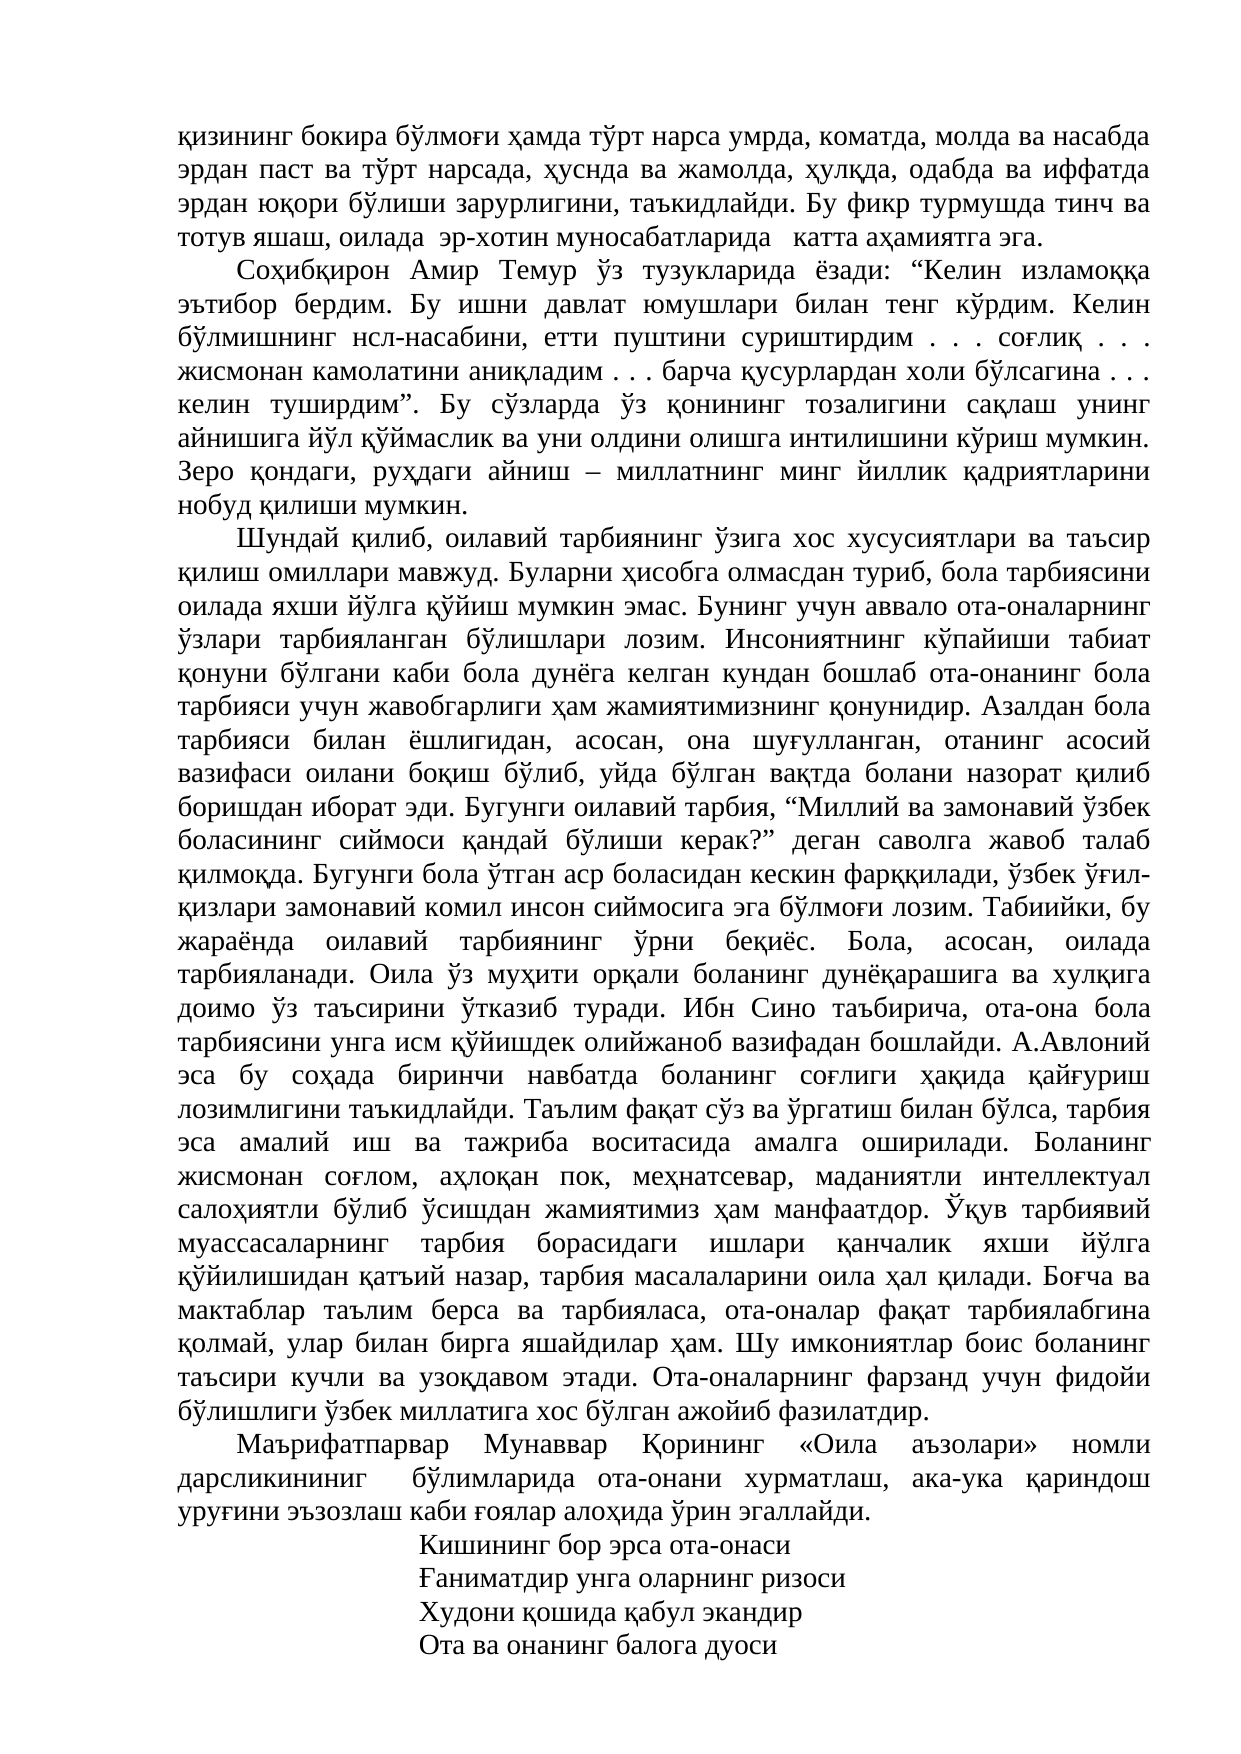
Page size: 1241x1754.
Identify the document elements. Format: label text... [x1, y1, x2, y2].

text Шундай қилиб, оилавий тарбиянинг ўзига хос хусусиятлари ва таъсир қилиш омиллари мавжуд. Буларни ҳисобга олмасдан туриб, бола тарбиясини оилада яхши йўлга қўйиш мумкин эмас. Бунинг учун аввало ота-оналарнинг ўзлари тарбияланган бўлишлари лозим. Инсониятнинг кўпайиши табиат қонуни бўлгани каби бола дунёга келган кундан бошлаб ота-онанинг бола тарбияси учун жавобгарлиги ҳам жамиятимизнинг қонунидир. Азалдан бола тарбияси билан ёшлигидан, асосан, она шуғулланган, отанинг асосий вазифаси оилани боқиш бўлиб, уйда бўлган вақтда болани назорат қилиб боришдан иборат эди. Бугунги оилавий тарбия, “Миллий ва замонавий ўзбек боласининг сиймоси қандай бўлиши керак?” деган саволга жавоб талаб қилмоқда. Бугунги бола ўтган аср боласидан кескин фарққилади, ўзбек ўғил-қизлари замонавий комил инсон сиймосига эга бўлмоғи лозим. Табиийки, бу жараёнда оилавий тарбиянинг ўрни беқиёс. Бола, асосан, оилада тарбияланади. Оила ўз муҳити орқали боланинг дунёқарашига ва хулқига доимо ўз таъсирини ўтказиб туради. Ибн Сино таъбирича, ота-она бола тарбиясини унга исм қўйишдек олийжаноб вазифадан бошлайди. А.Авлоний эса бу соҳада биринчи навбатда боланинг соғлиги ҳақида қайғуриш лозимлигини таъкидлайди. Таълим фақат сўз ва ўргатиш билан бўлса, тарбия эса амалий иш ва тажриба воситасида амалга оширилади. Боланинг жисмонан соғлом, аҳлоқан пок, меҳнатсевар, маданиятли интеллектуал салоҳиятли бўлиб ўсишдан жамиятимиз ҳам манфаатдор. Ўқув тарбиявий муассасаларнинг тарбия борасидаги ишлари қанчалик яхши йўлга қўйилишидан қатъий назар, тарбия масалаларини оила ҳал қилади. Боғча ва мактаблар таълим берса ва тарбияласа, ота-оналар фақат тарбиялабгина қолмай, улар билан бирга яшайдилар ҳам. Шу имкониятлар боис боланинг таъсири кучли ва узоқдавом этади. Ота-оналарнинг фарзанд учун фидойи бўлишлиги ўзбек миллатига хос бўлган ажойиб фазилатдир. [177, 521, 1152, 1426]
text Ғаниматдир унга оларнинг ризоси [177, 1560, 1152, 1594]
text Худони қошида қабул экандир [177, 1594, 1152, 1627]
text Ота ва онанинг балога дуоси [177, 1627, 1152, 1661]
text Соҳибқирон Амир Темур ўз тузукларида ёзади: “Келин изламоққа эътибор бердим. Бу ишни давлат юмушлари билан тенг кўрдим. Келин бўлмишнинг нсл-насабини, етти пуштини суриштирдим . . . соғлиқ . . . жисмонан камолатини аниқладим . . . барча қусурлардан холи бўлсагина . . . келин туширдим”. Бу сўзларда ўз қонининг тозалигини сақлаш унинг айнишига йўл қўймаслик ва уни олдини олишга интилишини кўриш мумкин. Зеро қондаги, руҳдаги айниш – миллатнинг минг йиллик қадриятларини нобуд қилиши мумкин. [177, 252, 1152, 521]
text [177, 118, 1152, 252]
text Кишининг бор эрса ота-онаси [177, 1527, 1152, 1560]
text Маърифатпарвар Мунаввар Қорининг «Оила аъзолари» номли дарсликининиг бўлимларида ота-онани хурматлаш, ака-ука қариндош уруғини эъзозлаш каби ғоялар алоҳида ўрин эгаллайди. [177, 1426, 1152, 1527]
